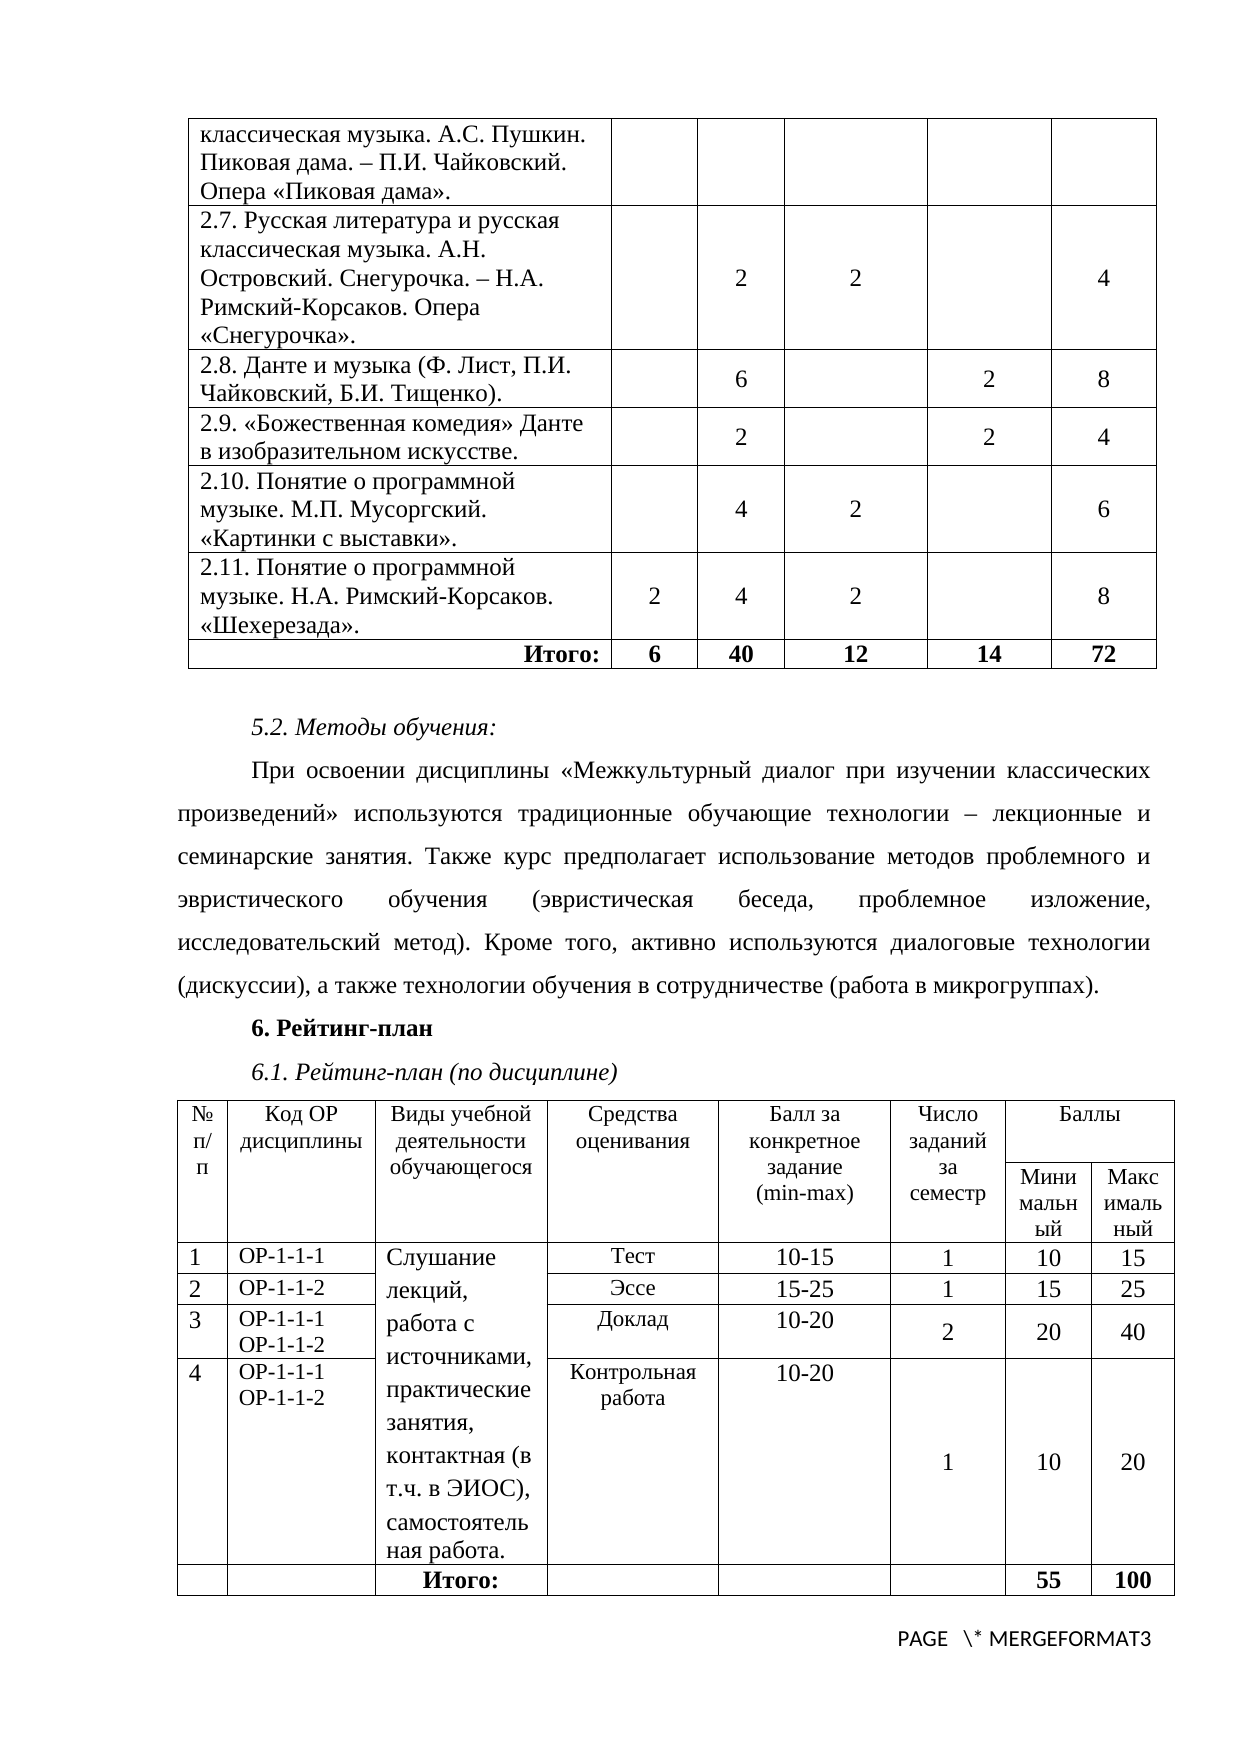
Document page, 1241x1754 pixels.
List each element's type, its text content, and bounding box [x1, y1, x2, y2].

table_cell Максимальный [1092, 1163, 1174, 1242]
table_cell 2.10. Понятие о программной музыке. М.П. Мусоргский. «Картинки с выставки». [189, 466, 611, 552]
table_cell 4 [178, 1359, 227, 1564]
table_cell [612, 350, 697, 407]
text 6. Рейтинг-план [177, 1013, 1152, 1042]
table_cell 2 [928, 350, 1051, 407]
table_cell 10-20 [719, 1305, 890, 1358]
table_cell 2 [698, 408, 784, 465]
table_cell [228, 1565, 375, 1595]
table_cell [891, 1565, 1005, 1595]
table_cell [785, 408, 927, 465]
table_cell 15-25 [719, 1274, 890, 1304]
table_cell ОР-1-1-1 [228, 1243, 375, 1273]
table_cell Минимальный [1006, 1163, 1091, 1242]
table_header Средства оценивания [548, 1101, 718, 1242]
text 6.1. Рейтинг-план (по дисциплине) [177, 1057, 1152, 1085]
table_cell 4 [698, 553, 784, 639]
table_cell 10-20 [719, 1359, 890, 1564]
table_header Код ОР дисциплины [228, 1101, 375, 1242]
table_cell ОР-1-1-2 [228, 1274, 375, 1304]
table_header Балл за конкретное задание (min-max) [719, 1101, 890, 1242]
table_cell 2.9. «Божественная комедия» Данте в изобразительном искусстве. [189, 408, 611, 465]
table_header Виды учебной деятельности обучающегося [376, 1101, 547, 1242]
table_cell 10 [1006, 1243, 1091, 1273]
table_cell 2 [785, 466, 927, 552]
table_cell 2 [178, 1274, 227, 1304]
table_cell Доклад [548, 1305, 718, 1358]
table_cell 15 [1092, 1243, 1174, 1273]
table_cell [612, 466, 697, 552]
table_cell 40 [1092, 1305, 1174, 1358]
table_cell ОР-1-1-1 ОР-1-1-2 [228, 1359, 375, 1564]
table_cell 2 [698, 119, 784, 205]
table_cell [178, 1565, 227, 1595]
table_cell 15 [1006, 1274, 1091, 1304]
table_cell 8 [1052, 553, 1156, 639]
table_cell 1 [891, 1243, 1005, 1273]
table_cell 6 [698, 350, 784, 407]
table_header Баллы [1006, 1101, 1174, 1162]
table_cell 2.8. Данте и музыка (Ф. Лист, П.И. Чайковский, Б.И. Тищенко). [189, 350, 611, 407]
table_cell 20 [1006, 1305, 1091, 1358]
table_cell 20 [1092, 1359, 1174, 1564]
table_cell 1 [891, 1274, 1005, 1304]
table_cell [612, 119, 697, 205]
table_header № п/п [178, 1101, 227, 1242]
table_cell ОР-1-1-1 ОР-1-1-2 [228, 1305, 375, 1358]
table_cell 12 [785, 640, 927, 668]
table_cell [719, 1565, 890, 1595]
table_cell [928, 206, 1051, 349]
table_cell 14 [928, 640, 1051, 668]
table_cell 2 [928, 408, 1051, 465]
table_cell 2 [891, 1305, 1005, 1358]
table_cell 4 [1052, 119, 1156, 205]
table_cell 6 [612, 640, 697, 668]
table_cell Тест [548, 1243, 718, 1273]
table_cell 10-15 [719, 1243, 890, 1273]
table_cell [785, 350, 927, 407]
table_cell Контрольная работа [548, 1359, 718, 1564]
table_cell 2 [785, 119, 927, 205]
table_cell Слушание лекций, работа с источниками, практические занятия, контактная (в т.ч. в ЭИОС), самостоятельная работа. [376, 1243, 547, 1564]
table_cell 4 [1052, 206, 1156, 349]
table_cell 100 [1092, 1565, 1174, 1595]
table_cell Итого: [376, 1565, 547, 1595]
table_cell 2.11. Понятие о программной музыке. Н.А. Римский-Корсаков. «Шехерезада». [189, 553, 611, 639]
table_cell [548, 1565, 718, 1595]
table_cell 40 [698, 640, 784, 668]
table_cell [612, 206, 697, 349]
table_cell 2.7. Русская литература и русская классическая музыка. А.Н. Островский. Снегурочка. – Н.А. Римский-Корсаков. Опера «Снегурочка». [189, 206, 611, 349]
table_cell 4 [1052, 408, 1156, 465]
table_cell Эссе [548, 1274, 718, 1304]
table_cell 4 [698, 466, 784, 552]
table_cell 72 [1052, 640, 1156, 668]
table_cell [928, 553, 1051, 639]
table_cell 25 [1092, 1274, 1174, 1304]
table_cell 2 [698, 206, 784, 349]
text При освоении дисциплины «Межкультурный диалог при изучении классических произведений» используются традиционные обучающие технологии – лекционные и семинарские занятия. Также курс предполагает использование методов проблемного и эвристического обучения (эвристическая беседа, проблемное изложение, исследовательский метод). Кроме того, активно используются диалоговые технологии (дискуссии), а также технологии обучения в сотрудничестве (работа в микрогруппах). [177, 755, 1152, 999]
table_cell 55 [1006, 1565, 1091, 1595]
table_cell 1 [891, 1359, 1005, 1564]
table_cell Итого: [189, 640, 611, 668]
table_cell 8 [1052, 350, 1156, 407]
text 5.2. Методы обучения: [177, 712, 1152, 740]
table_cell [928, 466, 1051, 552]
table_cell 6 [1052, 466, 1156, 552]
table_header Число заданий за семестр [891, 1101, 1005, 1242]
table_cell [928, 119, 1051, 205]
table_cell 1 [178, 1243, 227, 1273]
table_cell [189, 119, 611, 205]
table_cell 10 [1006, 1359, 1091, 1564]
table_cell 3 [178, 1305, 227, 1358]
table_cell 2 [785, 206, 927, 349]
table_cell 2 [785, 553, 927, 639]
table_cell [612, 408, 697, 465]
table_cell 2 [612, 553, 697, 639]
